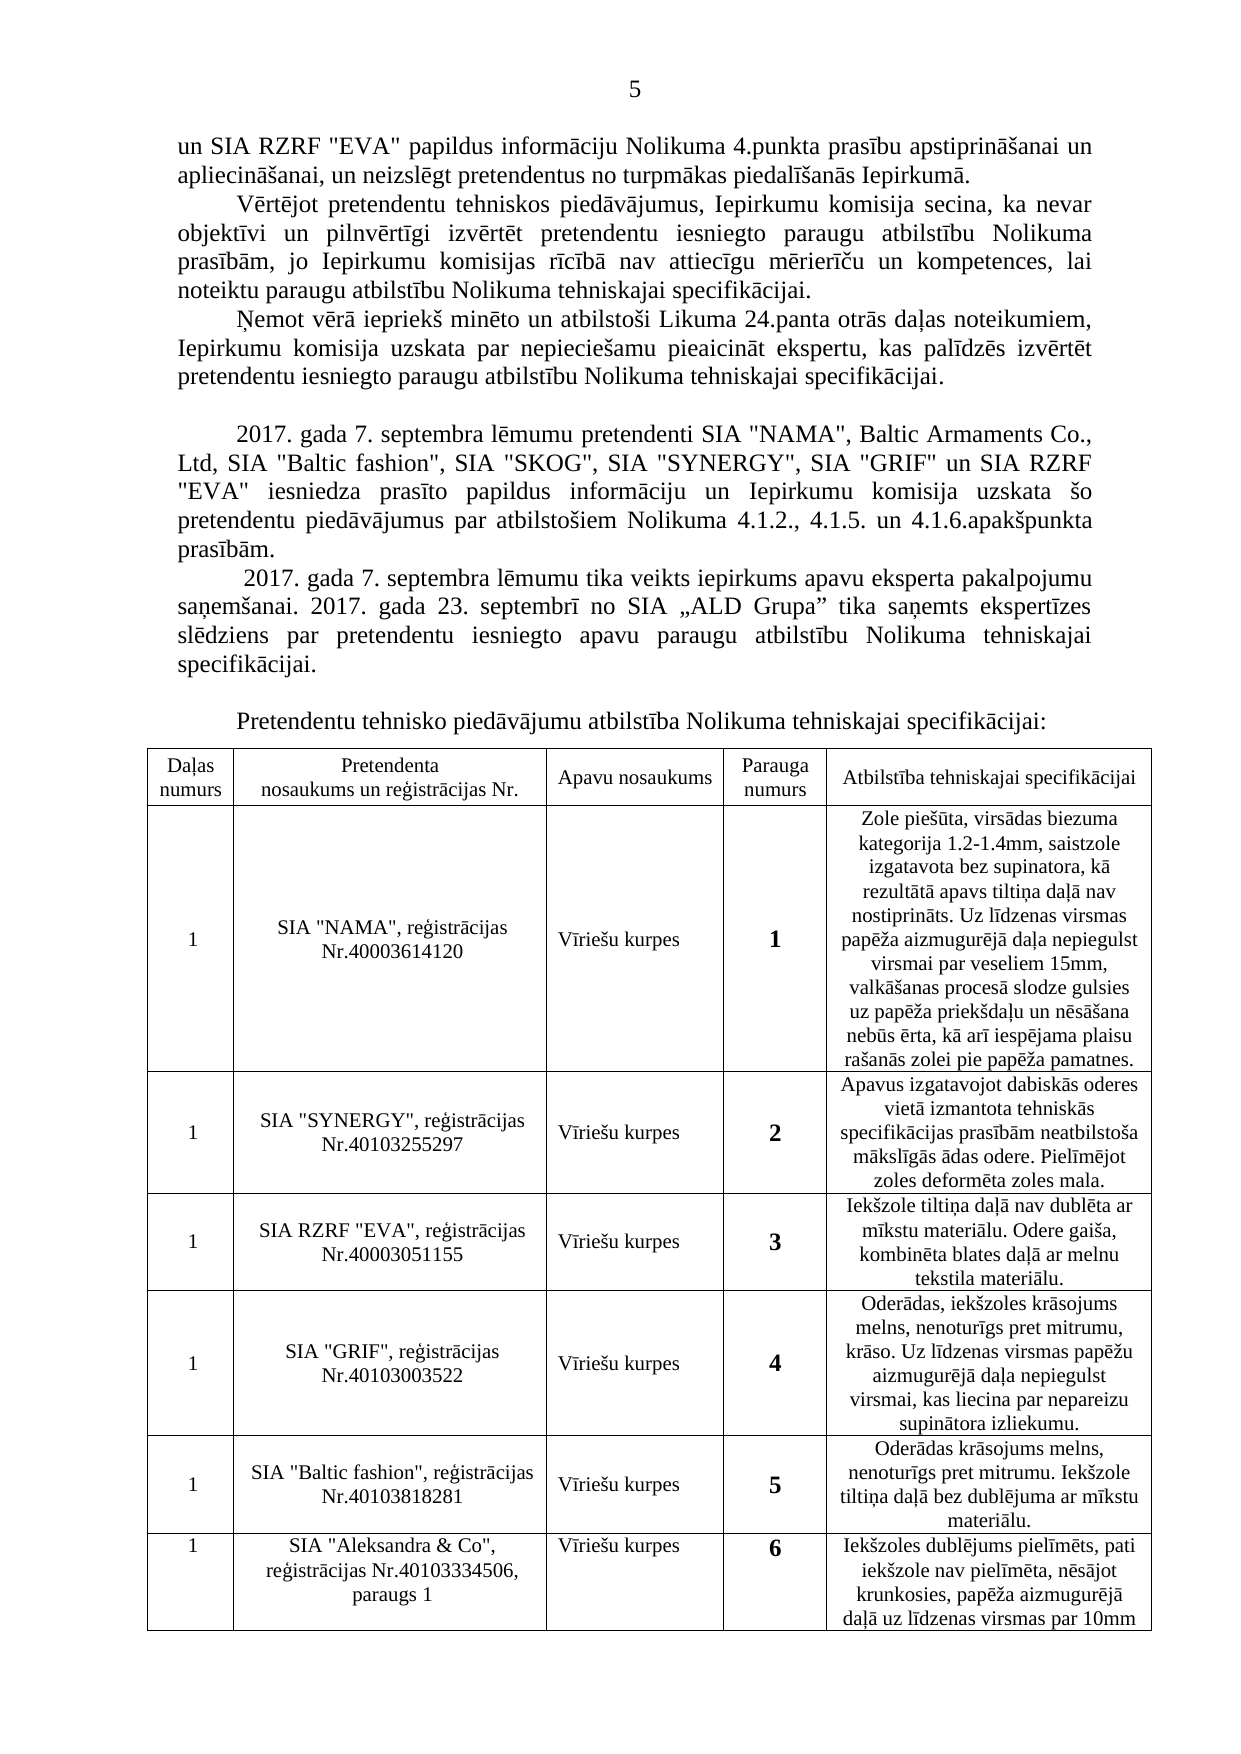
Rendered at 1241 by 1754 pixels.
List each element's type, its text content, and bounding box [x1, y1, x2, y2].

text Vērtējot pretendentu tehniskos piedāvājumus, Iepirkumu komisija secina, ka nevar objektīvi un pilnvērtīgi izvērtēt pretendentu iesniegto paraugu atbilstību Nolikuma prasībām, jo Iepirkumu komisijas rīcībā nav attiecīgu mērierīču un kompetences, lai noteiktu paraugu atbilstību Nolikuma tehniskajai specifikācijai. [177, 189, 1093, 304]
table_cell 1 [148, 1194, 233, 1290]
table_cell 1 [724, 806, 826, 1071]
table_cell SIA "SYNERGY", reģistrācijas Nr.40103255297 [234, 1072, 546, 1192]
table_cell 4 [724, 1291, 826, 1435]
table_header Pretendenta nosaukums un reģistrācijas Nr. [234, 749, 546, 805]
table_cell Vīriešu kurpes [547, 1291, 723, 1435]
table_cell 1 [148, 1534, 233, 1630]
text 2017. gada 7. septembra lēmumu tika veikts iepirkums apavu eksperta pakalpojumu saņemšanai. 2017. gada 23. septembrī no SIA „ALD Grupa” tika saņemts ekspertīzes slēdziens par pretendentu iesniegto apavu paraugu atbilstību Nolikuma tehniskajai specifikācijai. [177, 563, 1093, 678]
table_cell SIA "Baltic fashion", reģistrācijas Nr.40103818281 [234, 1436, 546, 1532]
table_header Apavu nosaukums [547, 749, 723, 805]
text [177, 131, 1093, 189]
text 2017. gada 7. septembra lēmumu pretendenti SIA "NAMA", Baltic Armaments Co., Ltd, SIA "Baltic fashion", SIA "SKOG", SIA "SYNERGY", SIA "GRIF" un SIA RZRF "EVA" iesniedza prasīto papildus informāciju un Iepirkumu komisija uzskata šo pretendentu piedāvājumus par atbilstošiem Nolikuma 4.1.2., 4.1.5. un 4.1.6.apakšpunkta prasībām. [177, 419, 1093, 563]
table_cell Vīriešu kurpes [547, 1194, 723, 1290]
table_cell Vīriešu kurpes [547, 1534, 723, 1630]
text Ņemot vērā iepriekš minēto un atbilstoši Likuma 24.panta otrās daļas noteikumiem, Iepirkumu komisija uzskata par nepieciešamu pieaicināt ekspertu, kas palīdzēs izvērtēt pretendentu iesniegto paraugu atbilstību Nolikuma tehniskajai specifikācijai. [177, 304, 1093, 390]
table_cell Vīriešu kurpes [547, 806, 723, 1071]
table_cell 3 [724, 1194, 826, 1290]
table_cell Oderādas, iekšzoles krāsojums melns, nenoturīgs pret mitrumu, krāso. Uz līdzenas virsmas papēžu aizmugurējā daļa nepiegulst virsmai, kas liecina par nepareizu supinātora izliekumu. [827, 1291, 1151, 1435]
table_cell SIA "GRIF", reģistrācijas Nr.40103003522 [234, 1291, 546, 1435]
table_cell 1 [148, 806, 233, 1071]
table_cell Apavus izgatavojot dabiskās oderes vietā izmantota tehniskās specifikācijas prasībām neatbilstoša mākslīgās ādas odere. Pielīmējot zoles deformēta zoles mala. [827, 1072, 1151, 1192]
table_cell 6 [724, 1534, 826, 1630]
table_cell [234, 1534, 546, 1630]
table_header Atbilstība tehniskajai specifikācijai [827, 749, 1151, 805]
table_cell 2 [724, 1072, 826, 1192]
table_cell Vīriešu kurpes [547, 1436, 723, 1532]
table_cell Zole piešūta, virsādas biezuma kategorija 1.2-1.4mm, saistzole izgatavota bez supinatora, kā rezultātā apavs tiltiņa daļā nav nostiprināts. Uz līdzenas virsmas papēža aizmugurējā daļa nepiegulst virsmai par veseliem 15mm, valkāšanas procesā slodze gulsies uz papēža priekšdaļu un nēsāšana nebūs ērta, kā arī iespējama plaisu rašanās zolei pie papēža pamatnes. [827, 806, 1151, 1071]
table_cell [827, 1534, 1151, 1630]
table_header Daļas numurs [148, 749, 233, 805]
table_cell Oderādas krāsojums melns, nenoturīgs pret mitrumu. Iekšzole tiltiņa daļā bez dublējuma ar mīkstu materiālu. [827, 1436, 1151, 1532]
table_cell Iekšzole tiltiņa daļā nav dublēta ar mīkstu materiālu. Odere gaiša, kombinēta blates daļā ar melnu tekstila materiālu. [827, 1194, 1151, 1290]
table_header Parauga numurs [724, 749, 826, 805]
table_cell 1 [148, 1072, 233, 1192]
table_cell Vīriešu kurpes [547, 1072, 723, 1192]
text Pretendentu tehnisko piedāvājumu atbilstība Nolikuma tehniskajai specifikācijai: [177, 706, 1088, 735]
table_cell SIA "NAMA", reģistrācijas Nr.40003614120 [234, 806, 546, 1071]
table_cell SIA RZRF "EVA", reģistrācijas Nr.40003051155 [234, 1194, 546, 1290]
table_cell 1 [148, 1436, 233, 1532]
table_cell 5 [724, 1436, 826, 1532]
table_cell 1 [148, 1291, 233, 1435]
